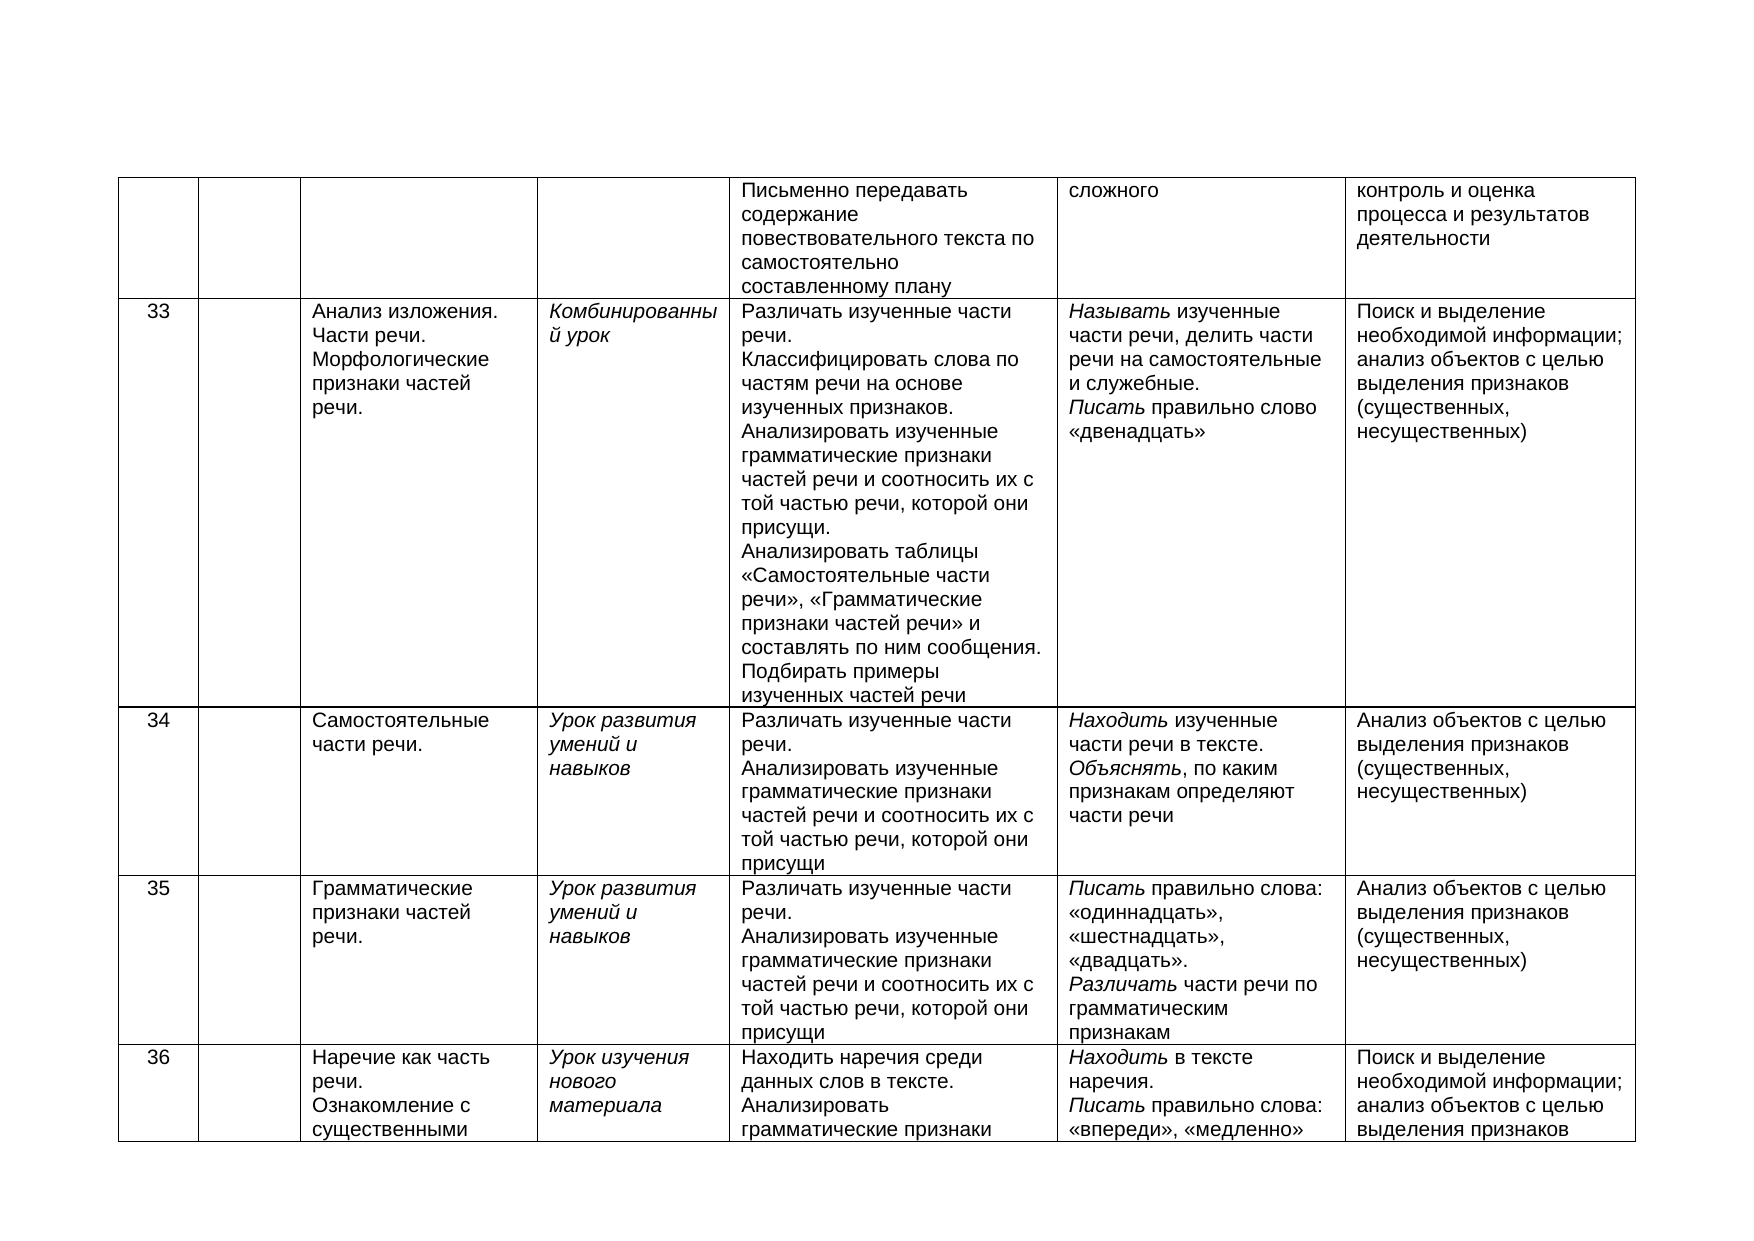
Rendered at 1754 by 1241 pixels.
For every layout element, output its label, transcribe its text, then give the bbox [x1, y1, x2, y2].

table_cell Самостоятельные части речи. [301, 708, 537, 875]
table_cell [301, 1045, 537, 1141]
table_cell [730, 1045, 1057, 1141]
table_cell 36 [119, 1045, 198, 1141]
table_cell Грамматические признаки частей речи. [301, 876, 537, 1044]
table_cell [199, 708, 300, 875]
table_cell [730, 178, 1057, 298]
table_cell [1058, 178, 1345, 298]
table_cell Различать изученные части речи. Классифицировать слова по частям речи на основе изученных признаков. Анализировать изученные грамматические признаки частей речи и соотносить их с той частью речи, которой они присущи. Анализировать таблицы «Самостоятельные части речи», «Грамматические признаки частей речи» и составлять по ним сообщения. Подбирать примеры изученных частей речи [730, 299, 1057, 706]
table_cell Урок развития умений и навыков [538, 708, 729, 875]
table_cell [301, 178, 537, 298]
table_cell 33 [119, 299, 198, 706]
table_cell Анализ изложения. Части речи. Морфологические признаки частей речи. [301, 299, 537, 706]
table_cell 35 [119, 876, 198, 1044]
table_cell [199, 1045, 300, 1141]
table_cell [199, 178, 300, 298]
table_cell Анализ объектов с целью выделения признаков (существенных, несущественных) [1346, 708, 1635, 875]
table_cell Урок развития умений и навыков [538, 876, 729, 1044]
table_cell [538, 178, 729, 298]
table_cell 32 [119, 178, 198, 298]
table_cell 34 [119, 708, 198, 875]
table_cell Различать изученные части речи. Анализировать изученные грамматические признаки частей речи и соотносить их с той частью речи, которой они присущи [730, 708, 1057, 875]
table_cell Комбинированный урок [538, 299, 729, 706]
table_cell [199, 299, 300, 706]
table_cell Различать изученные части речи. Анализировать изученные грамматические признаки частей речи и соотносить их с той частью речи, которой они присущи [730, 876, 1057, 1044]
table_cell Называть изученные части речи, делить части речи на самостоятельные и служебные. Писать правильно слово «двенадцать» [1058, 299, 1345, 706]
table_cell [1346, 1045, 1635, 1141]
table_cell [538, 1045, 729, 1141]
table_cell [199, 876, 300, 1044]
table_cell Находить изученные части речи в тексте. Объяснять, по каким признакам определяют части речи [1058, 708, 1345, 875]
table_cell Поиск и выделение необходимой информации; анализ объектов с целью выделения признаков (существенных, несущественных) [1346, 299, 1635, 706]
table_cell Писать правильно слова: «одиннадцать», «шестнадцать», «двадцать». Различать части речи по грамматическим признакам [1058, 876, 1345, 1044]
table_cell Анализ объектов с целью выделения признаков (существенных, несущественных) [1346, 876, 1635, 1044]
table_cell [1058, 1045, 1345, 1141]
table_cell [1346, 178, 1635, 298]
